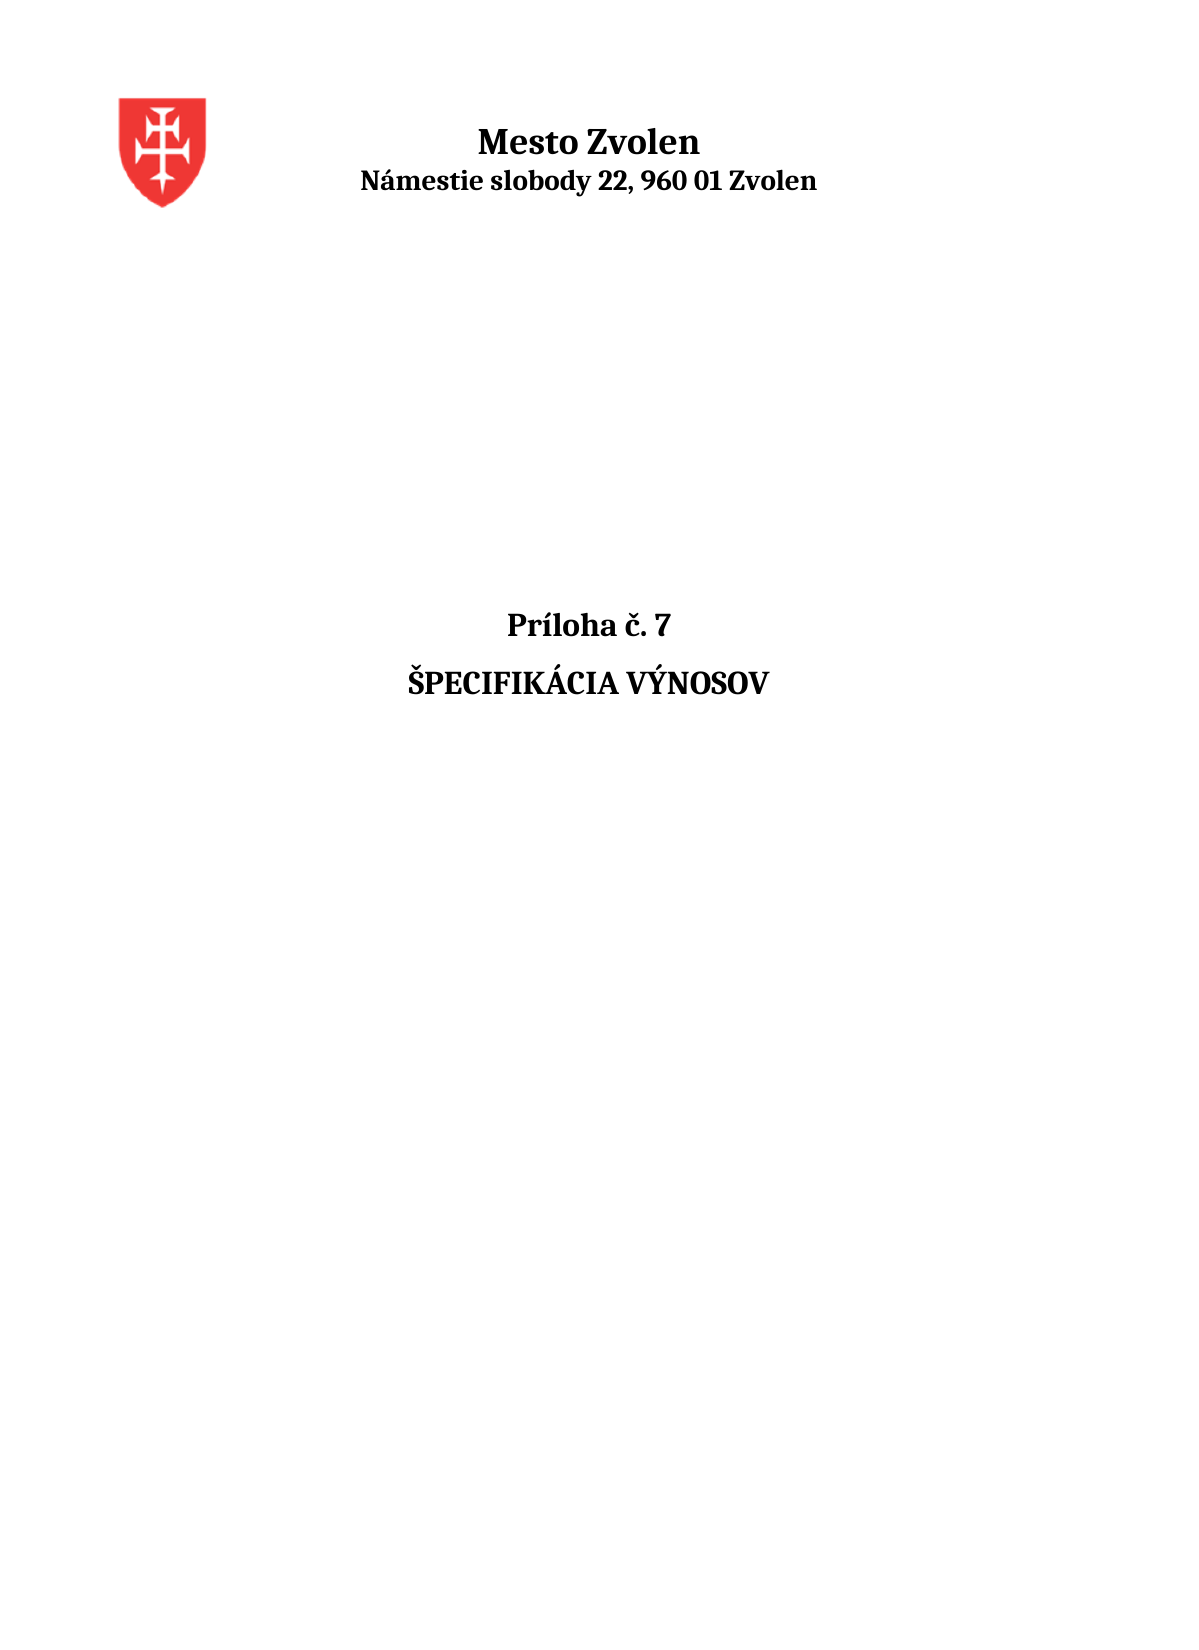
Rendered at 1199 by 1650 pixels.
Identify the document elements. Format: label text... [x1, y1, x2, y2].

text Príloha č. 7 [108, 606, 1070, 644]
text Špecifikácia výnosov [108, 664, 1070, 703]
picture [108, 85, 219, 216]
